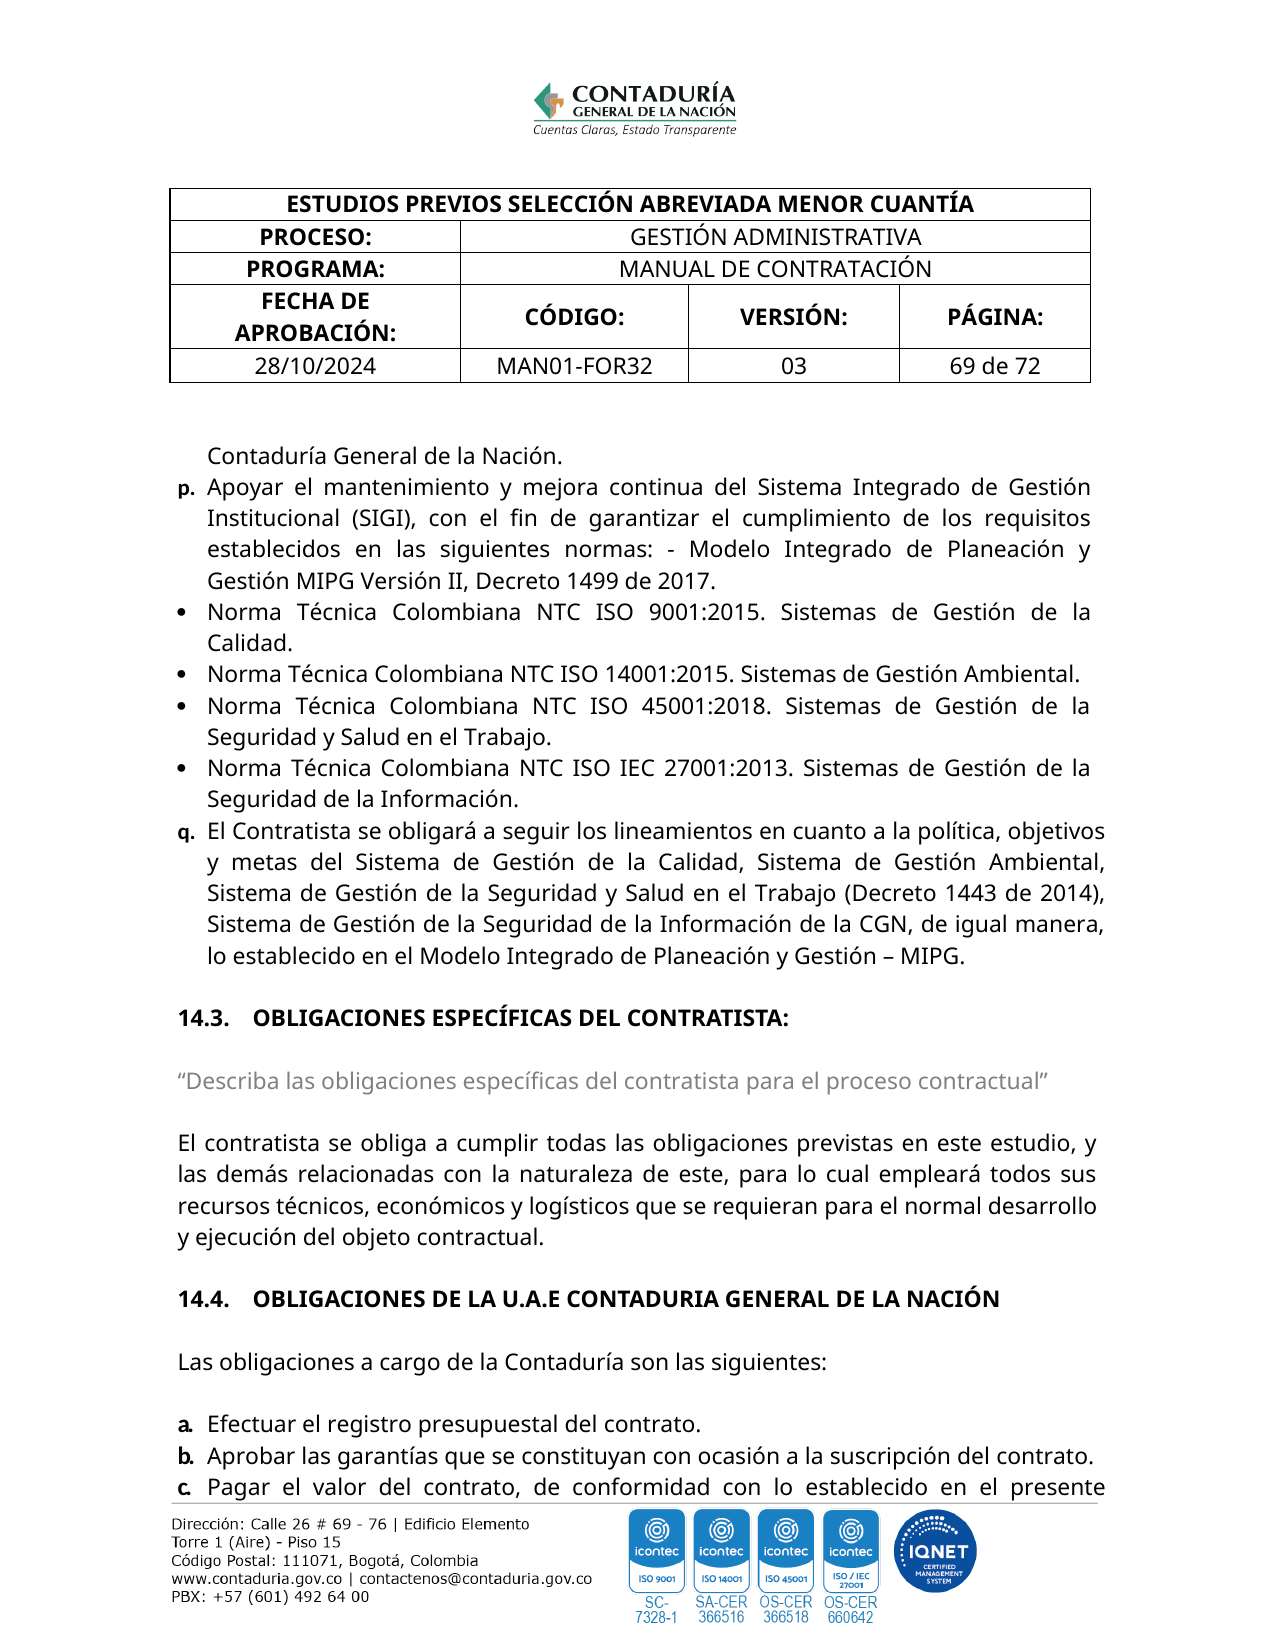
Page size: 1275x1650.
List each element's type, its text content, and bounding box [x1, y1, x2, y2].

text “Describa las obligaciones específicas del contratista para el proceso contractual” [177, 1064, 1098, 1096]
list Norma Técnica Colombiana NTC ISO 14001:2015. Sistemas de Gestión Ambiental. [177, 658, 1092, 689]
subtitle OBLIGACIONES ESPECÍFICAS DEL CONTRATISTA: [177, 1002, 1106, 1033]
list El Contratista se obligará a seguir los lineamientos en cuanto a la política, objetivos y metas del Sistema de Gestión de la Calidad, Sistema de Gestión Ambiental, Sistema de Gestión de la Seguridad y Salud en el Trabajo (Decreto 1443 de 2014), Sistema de Gestión de la Seguridad de la Información de la CGN, de igual manera, lo establecido en el Modelo Integrado de Planeación y Gestión – MIPG. [177, 814, 1106, 971]
picture [177, 29, 1093, 188]
list Apoyar el mantenimiento y mejora continua del Sistema Integrado de Gestión Institucional (SIGI), con el fin de garantizar el cumplimiento de los requisitos establecidos en las siguientes normas: - Modelo Integrado de Planeación y Gestión MIPG Versión II, Decreto 1499 de 2017. [177, 471, 1092, 596]
text Las obligaciones a cargo de la Contaduría son las siguientes: [177, 1346, 1098, 1377]
list Norma Técnica Colombiana NTC ISO 45001:2018. Sistemas de Gestión de la Seguridad y Salud en el Trabajo. [177, 689, 1092, 752]
subtitle OBLIGACIONES DE LA U.A.E CONTADURIA GENERAL DE LA NACIÓN [177, 1283, 1106, 1314]
list Norma Técnica Colombiana NTC ISO IEC 27001:2013. Sistemas de Gestión de la Seguridad de la Información. [177, 752, 1092, 814]
picture [0, 1495, 1273, 1628]
list Norma Técnica Colombiana NTC ISO 9001:2015. Sistemas de Gestión de la Calidad. [177, 596, 1092, 658]
list Aprobar las garantías que se constituyan con ocasión a la suscripción del contrato. [177, 1439, 1106, 1471]
text El contratista se obliga a cumplir todas las obligaciones previstas en este estudio, y las demás relacionadas con la naturaleza de este, para lo cual empleará todos sus recursos técnicos, económicos y logísticos que se requieran para el normal desarrollo y ejecución del objeto contractual. [177, 1127, 1098, 1252]
list Efectuar el registro presupuestal del contrato. [177, 1408, 1106, 1439]
